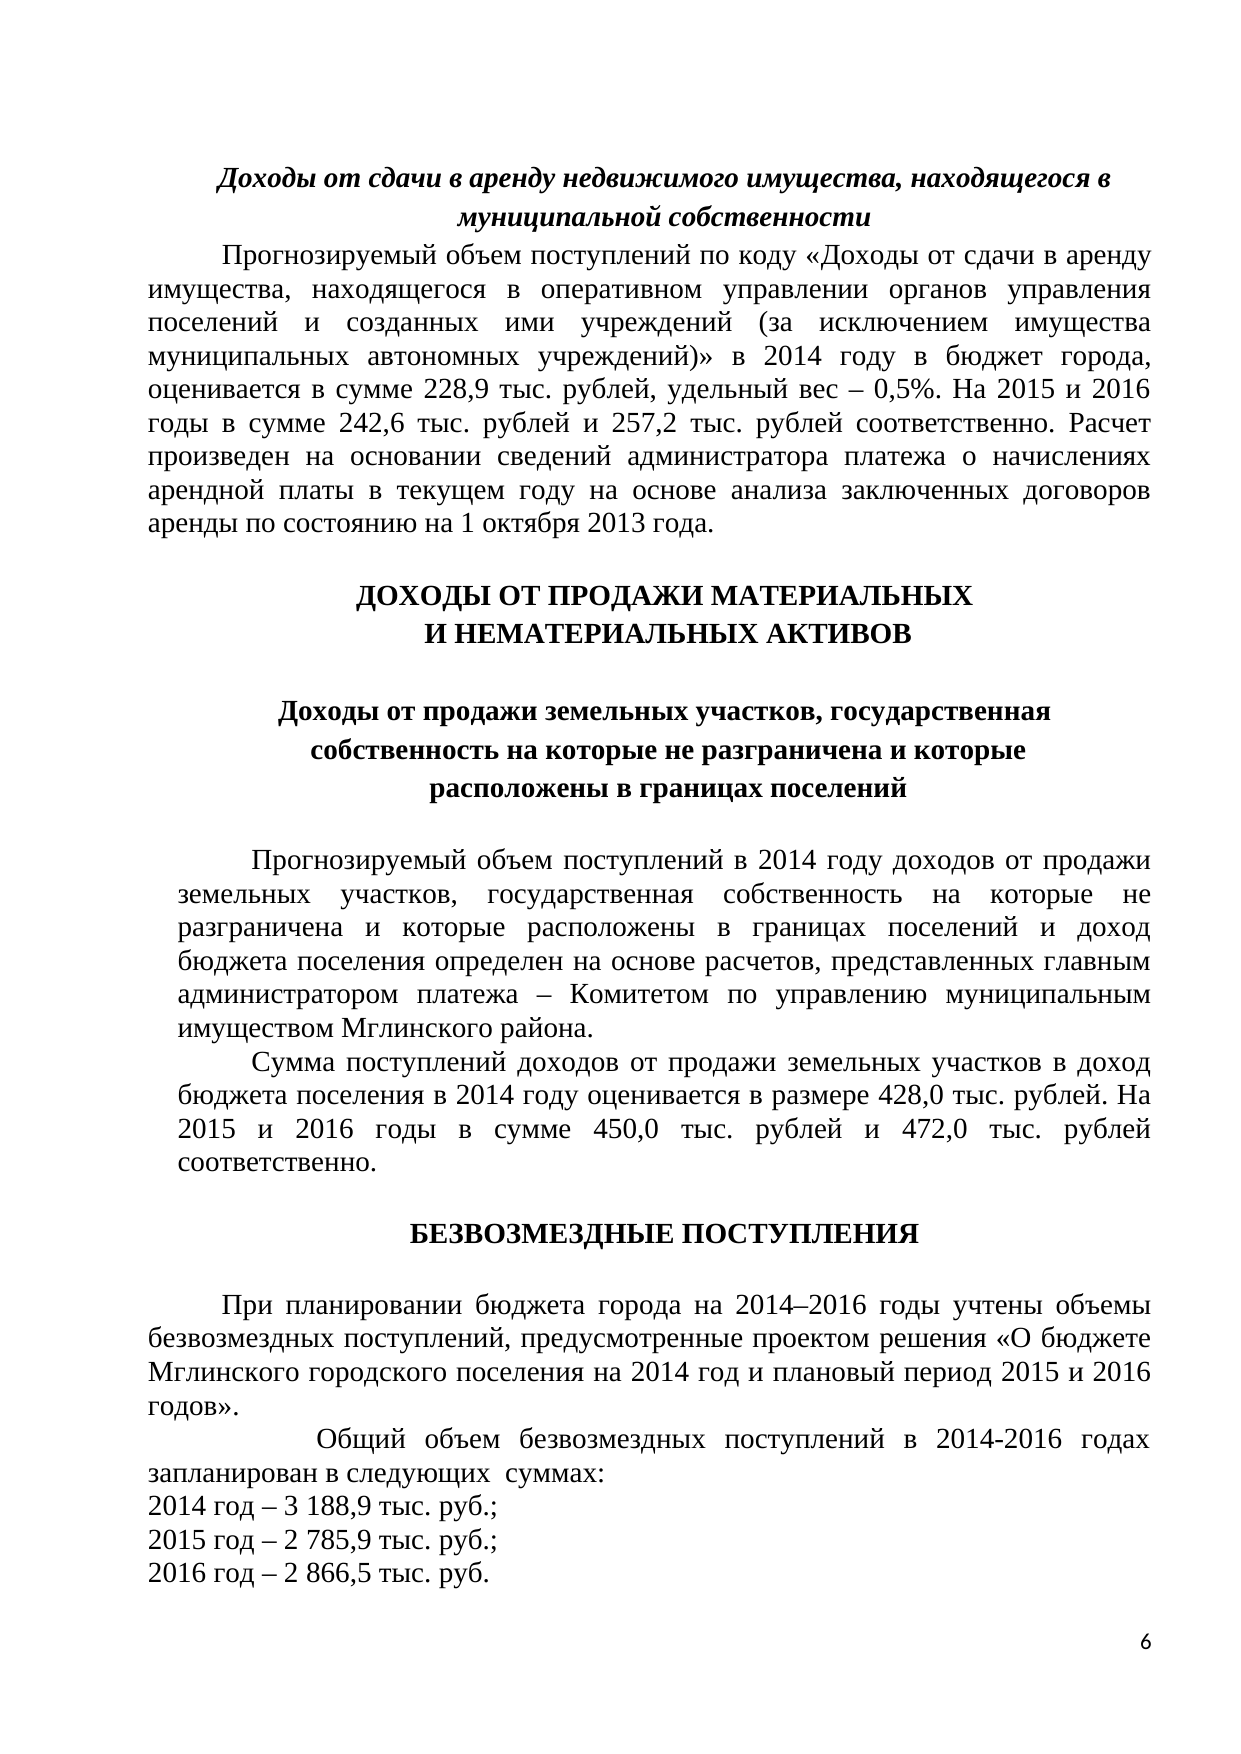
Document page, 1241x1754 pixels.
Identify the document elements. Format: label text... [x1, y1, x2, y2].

text 2015 год – 2 785,9 тыс. руб.; [148, 1522, 1152, 1555]
text ДОХОДЫ ОТ ПРОДАЖИ МАТЕРИАЛЬНЫХ [177, 578, 1152, 611]
text 2016 год – 2 866,5 тыс. руб. [148, 1555, 1152, 1589]
text Доходы от сдачи в аренду недвижимого имущества, находящегося в муниципальной собственности [177, 160, 1152, 232]
text расположены в границах поселений [177, 770, 1152, 804]
text При планировании бюджета города на 2014–2016 годы учтены объемы безвозмездных поступлений, предусмотренные проектом решения «О бюджете Мглинского городского поселения на 2014 год и плановый период 2015 и 2016 годов». [148, 1287, 1152, 1421]
text БЕЗВОЗМЕЗДНЫЕ ПОСТУПЛЕНИЯ [177, 1216, 1152, 1250]
text Сумма поступлений доходов от продажи земельных участков в доход бюджета поселения в 2014 году оценивается в размере 428,0 тыс. рублей. На 2015 и 2016 годы в сумме 450,0 тыс. рублей и 472,0 тыс. рублей соответственно. [177, 1044, 1152, 1178]
text Прогнозируемый объем поступлений по коду «Доходы от сдачи в аренду имущества, находящегося в оперативном управлении органов управления поселений и созданных ими учреждений (за исключением имущества муниципальных автономных учреждений)» в 2014 году в бюджет города, оценивается в сумме 228,9 тыс. рублей, удельный вес – 0,5%. На 2015 и 2016 годы в сумме 242,6 тыс. рублей и 257,2 тыс. рублей соответственно. Расчет произведен на основании сведений администратора платежа о начислениях арендной платы в текущем году на основе анализа заключенных договоров аренды по состоянию на 1 октября 2013 года. [148, 237, 1152, 539]
text собственность на которые не разграничена и которые [177, 732, 1152, 765]
text 2014 год – 3 188,9 тыс. руб.; [148, 1488, 1152, 1522]
text И НЕМАТЕРИАЛЬНЫХ АКТИВОВ [177, 616, 1152, 650]
text Прогнозируемый объем поступлений в 2014 году доходов от продажи земельных участков, государственная собственность на которые не разграничена и которые расположены в границах поселений и доход бюджета поселения определен на основе расчетов, представленных главным администратором платежа – Комитетом по управлению муниципальным имуществом Мглинского района. [177, 842, 1152, 1044]
text Доходы от продажи земельных участков, государственная [177, 693, 1152, 727]
text Общий объем безвозмездных поступлений в 2014-2016 годах запланирован в следующих суммах: [148, 1421, 1152, 1488]
